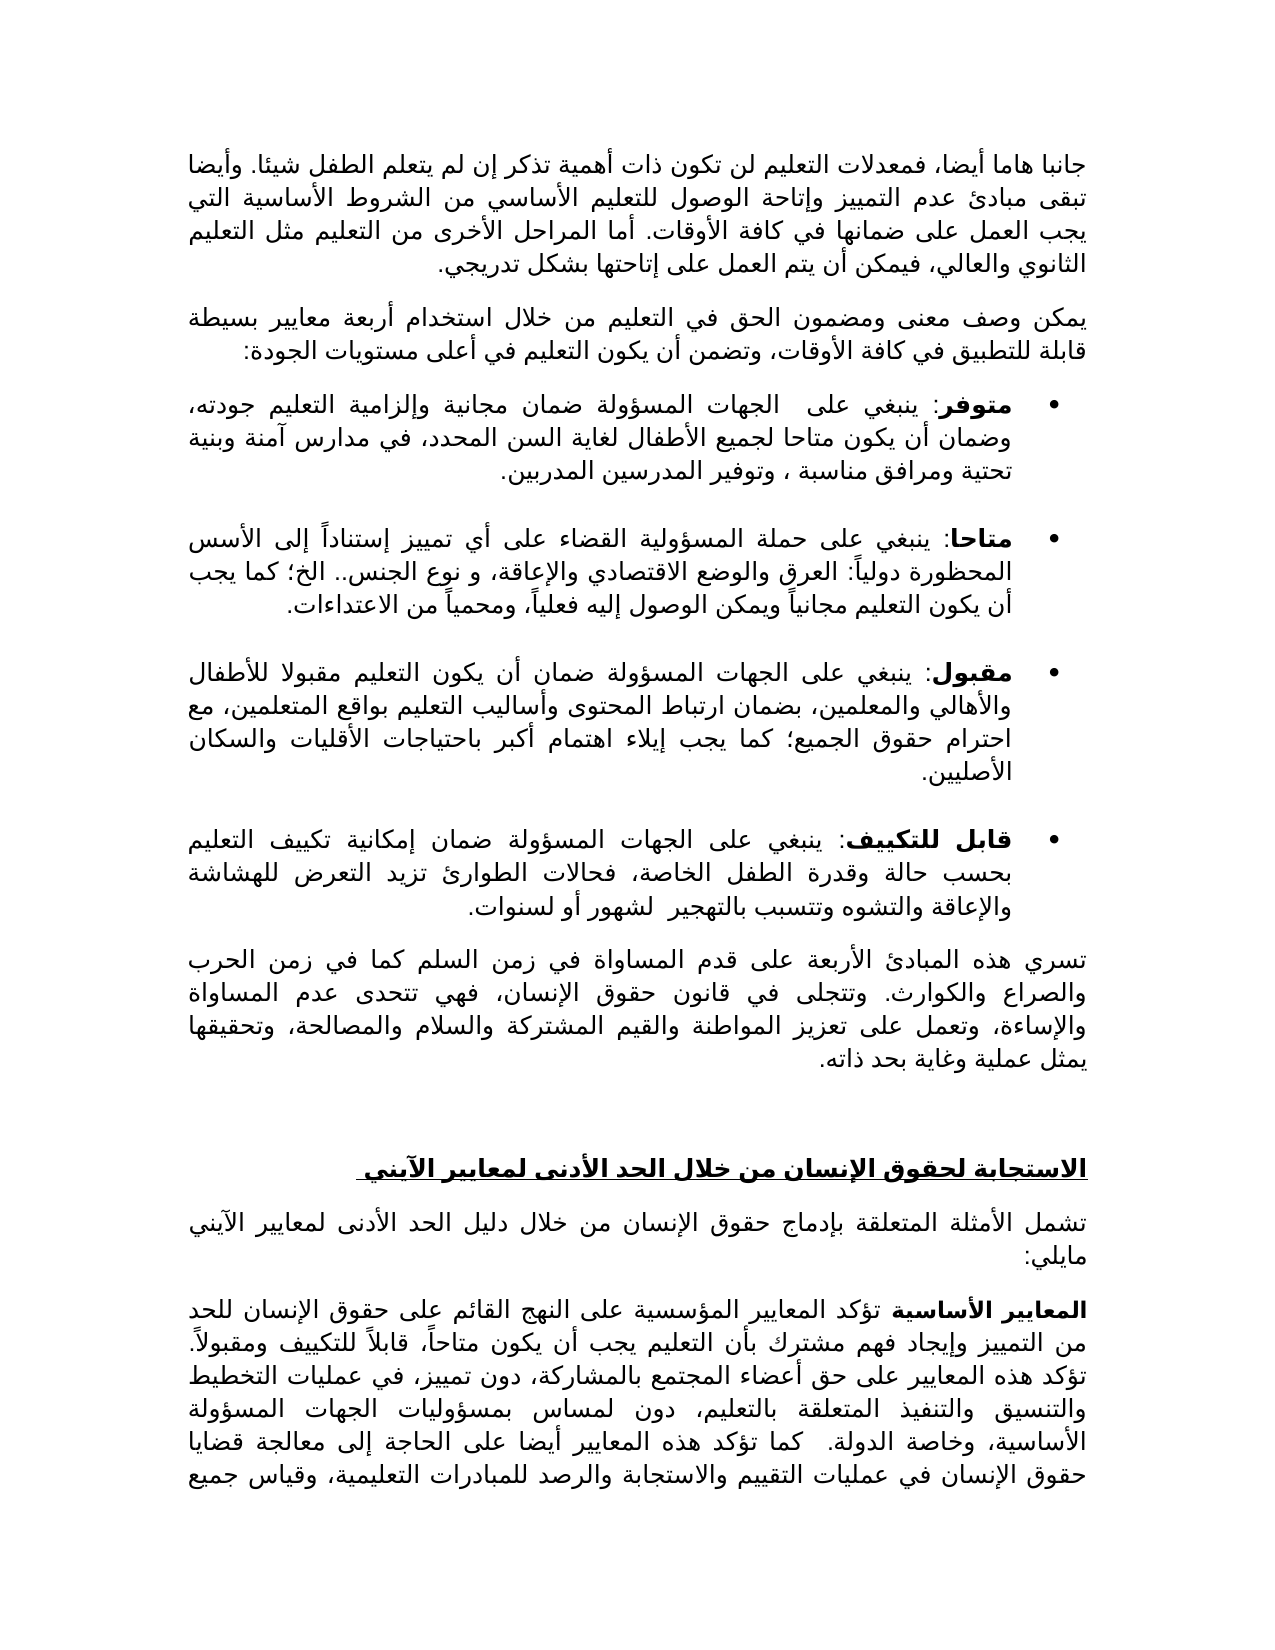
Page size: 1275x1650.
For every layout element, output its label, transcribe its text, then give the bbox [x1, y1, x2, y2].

list متاحا: ينبغي على حملة المسؤولية القضاء على أي تمييز إستناداً إلى الأسس المحظورة دولياً: العرق والوضع الاقتصادي والإعاقة، و نوع الجنس.. الخ؛ كما يجب أن يكون التعليم مجانياً ويمكن الوصول إليه فعلياً، ومحمياً من الاعتداءات. [187, 524, 1050, 619]
text يمكن وصف معنى ومضمون الحق في التعليم من خلال استخدام أربعة معايير بسيطة قابلة للتطبيق في كافة الأوقات، وتضمن أن يكون التعليم في أعلى مستويات الجودة: [187, 303, 1087, 365]
text الاستجابة لحقوق الإنسان من خلال الحد الأدنى لمعايير الآيني [187, 1154, 1087, 1183]
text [187, 1295, 1087, 1489]
text تسري هذه المبادئ الأربعة على قدم المساواة في زمن السلم كما في زمن الحرب والصراع والكوارث. وتتجلى في قانون حقوق الإنسان، فهي تتحدى عدم المساواة والإساءة، وتعمل على تعزيز المواطنة والقيم المشتركة والسلام والمصالحة، وتحقيقها يمثل عملية وغاية بحد ذاته. [187, 945, 1087, 1073]
text تشمل الأمثلة المتعلقة بإدماج حقوق الإنسان من خلال دليل الحد الأدنى لمعايير الآيني مايلي: [187, 1208, 1087, 1270]
list قابل للتكييف: ينبغي على الجهات المسؤولة ضمان إمكانية تكييف التعليم بحسب حالة وقدرة الطفل الخاصة، فحالات الطوارئ تزيد التعرض للهشاشة والإعاقة والتشوه وتتسبب بالتهجير لشهور أو لسنوات. [187, 825, 1050, 920]
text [187, 150, 1087, 278]
list مقبول: ينبغي على الجهات المسؤولة ضمان أن يكون التعليم مقبولا للأطفال والأهالي والمعلمين، بضمان ارتباط المحتوى وأساليب التعليم بواقع المتعلمين، مع احترام حقوق الجميع؛ كما يجب إيلاء اهتمام أكبر باحتياجات الأقليات والسكان الأصليين. [187, 658, 1050, 786]
list متوفر: ينبغي على الجهات المسؤولة ضمان مجانية وإلزامية التعليم جودته، وضمان أن يكون متاحا لجميع الأطفال لغاية السن المحدد، في مدارس آمنة وبنية تحتية ومرافق مناسبة ، وتوفير المدرسين المدربين. [187, 390, 1050, 485]
